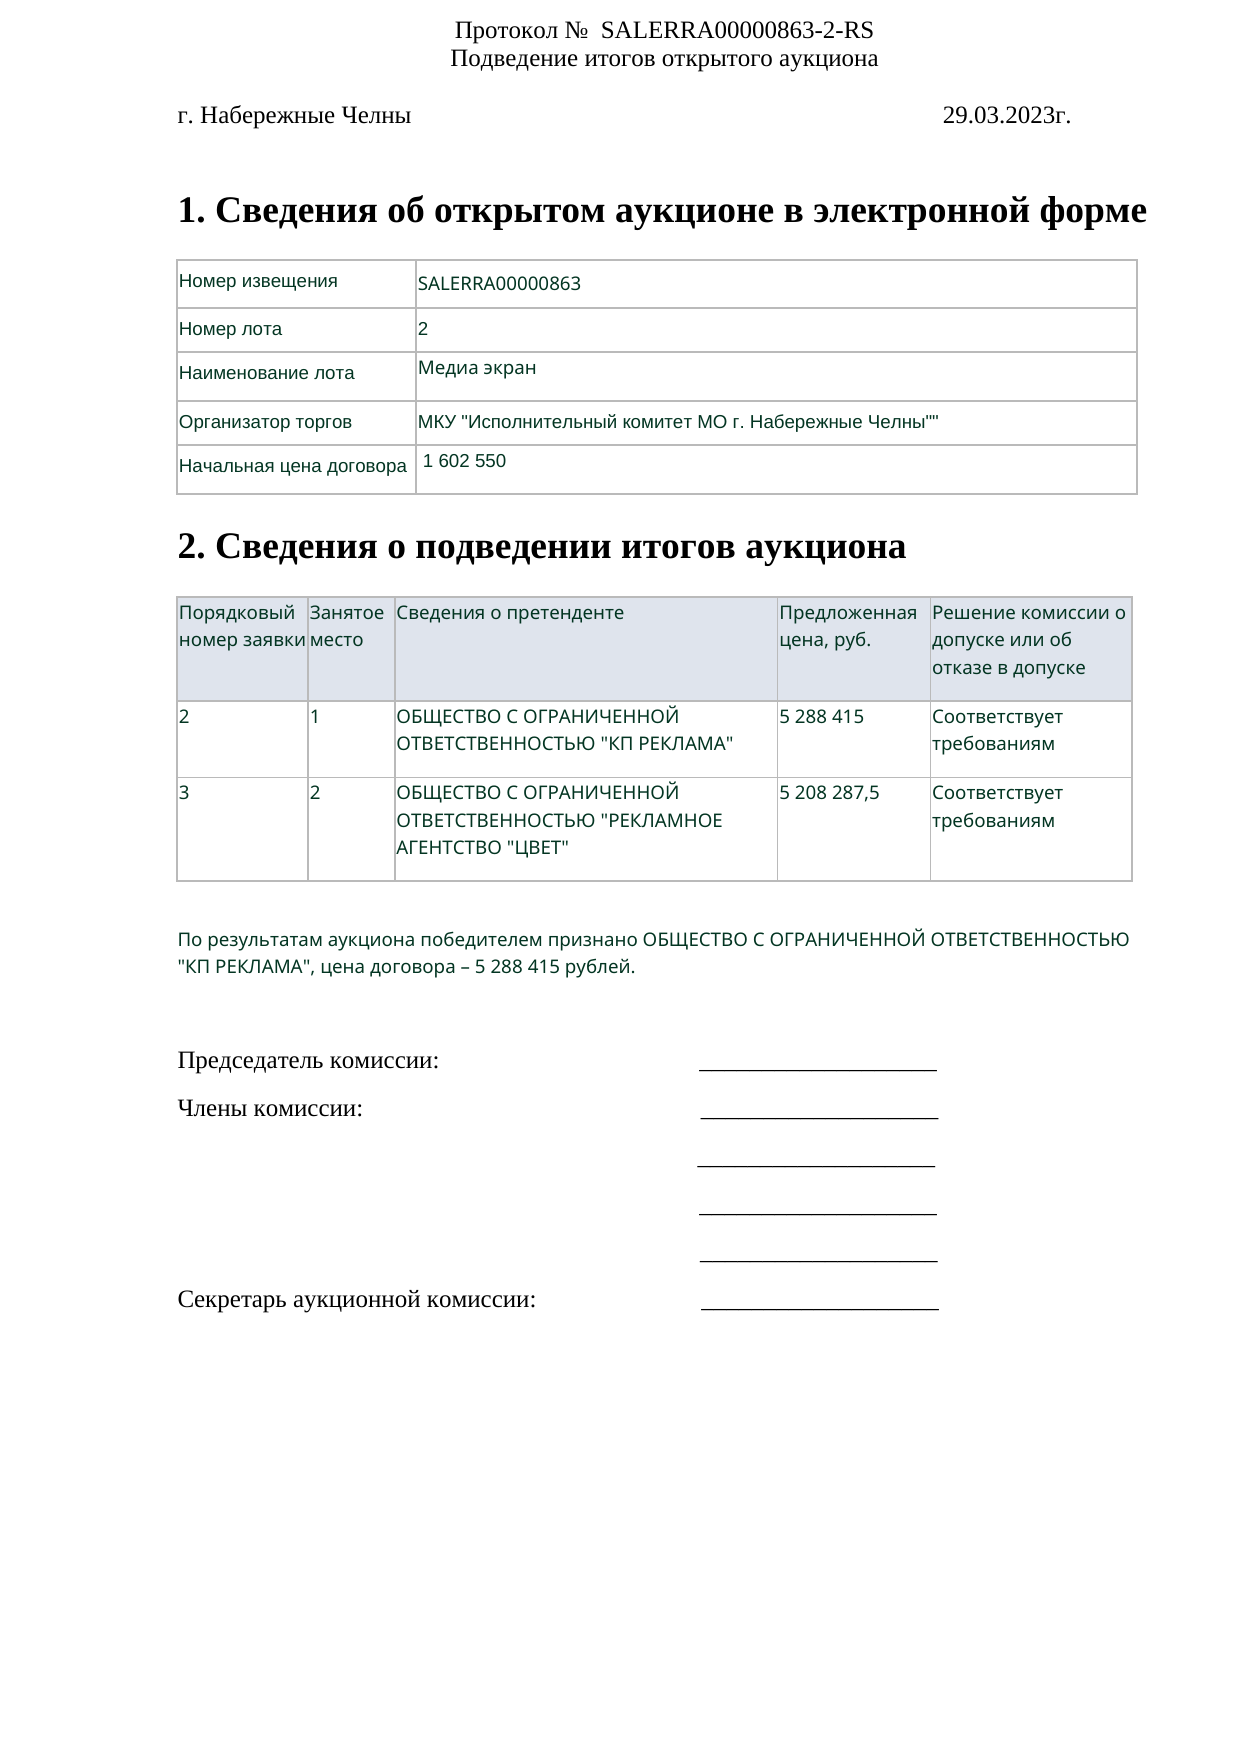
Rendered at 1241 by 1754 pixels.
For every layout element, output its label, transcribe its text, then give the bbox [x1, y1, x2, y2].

table_header Предложенная цена, руб. [778, 598, 930, 700]
text ___________________ [177, 1141, 1152, 1170]
table_cell 5 288 415 [778, 702, 930, 776]
table_cell 1 [309, 702, 394, 776]
text г. Набережные Челны 29.03.2023г. [177, 100, 1152, 129]
table_cell 2 [309, 778, 394, 880]
table_header Решение комиссии о допуске или об отказе в допуске [931, 598, 1131, 700]
table_cell ОБЩЕСТВО С ОГРАНИЧЕННОЙ ОТВЕТСТВЕННОСТЬЮ "КП РЕКЛАМА" [396, 702, 777, 776]
table_header Номер извещения [178, 261, 415, 307]
table_cell Медиа экран [417, 353, 1136, 400]
table_cell МКУ "Исполнительный комитет МО г. Набережные Челны"" [417, 402, 1136, 444]
table_cell 2 [178, 702, 307, 776]
table_cell Соответствует требованиям [931, 778, 1131, 880]
table_cell ОБЩЕСТВО С ОГРАНИЧЕННОЙ ОТВЕТСТВЕННОСТЬЮ "РЕКЛАМНОЕ АГЕНТСТВО "ЦВЕТ" [396, 778, 777, 880]
text ___________________ [693, 1189, 1152, 1217]
table_header Занятое место [309, 598, 394, 700]
table_cell 5 208 287,5 [778, 778, 930, 880]
text Секретарь аукционной комиссии: ___________________ [177, 1284, 1152, 1313]
table_header Сведения о претенденте [396, 598, 777, 700]
table_cell Номер лота [178, 309, 415, 351]
text Председатель комиссии: ___________________ [177, 1046, 1152, 1074]
table_cell Начальная цена договора [178, 446, 415, 493]
text Подведение итогов открытого аукциона [177, 43, 1152, 72]
text По результатам аукциона победителем признано ОБЩЕСТВО С ОГРАНИЧЕННОЙ ОТВЕТСТВЕННОСТЬЮ "КП РЕКЛАМА", цена договора – 5 288 415 рублей. [177, 926, 1152, 979]
text ___________________ [251, 1236, 1152, 1265]
table_cell Соответствует требованиям [931, 702, 1131, 776]
text Протокол № SALERRA00000863-2-RS [177, 15, 1152, 43]
table_cell Наименование лота [178, 353, 415, 400]
table_header Порядковый номер заявки [178, 598, 307, 700]
table_cell Организатор торгов [178, 402, 415, 444]
text Члены комиссии: ___________________ [177, 1093, 1152, 1122]
table_header SALERRA00000863 [417, 261, 1136, 307]
table_cell 1 602 550 [417, 446, 1136, 493]
table_cell 3 [178, 778, 307, 880]
text 1. Сведения об открытом аукционе в электронной форме [177, 187, 1152, 230]
table_cell 2 [417, 309, 1136, 351]
text 2. Сведения о подведении итогов аукциона [177, 524, 1152, 567]
